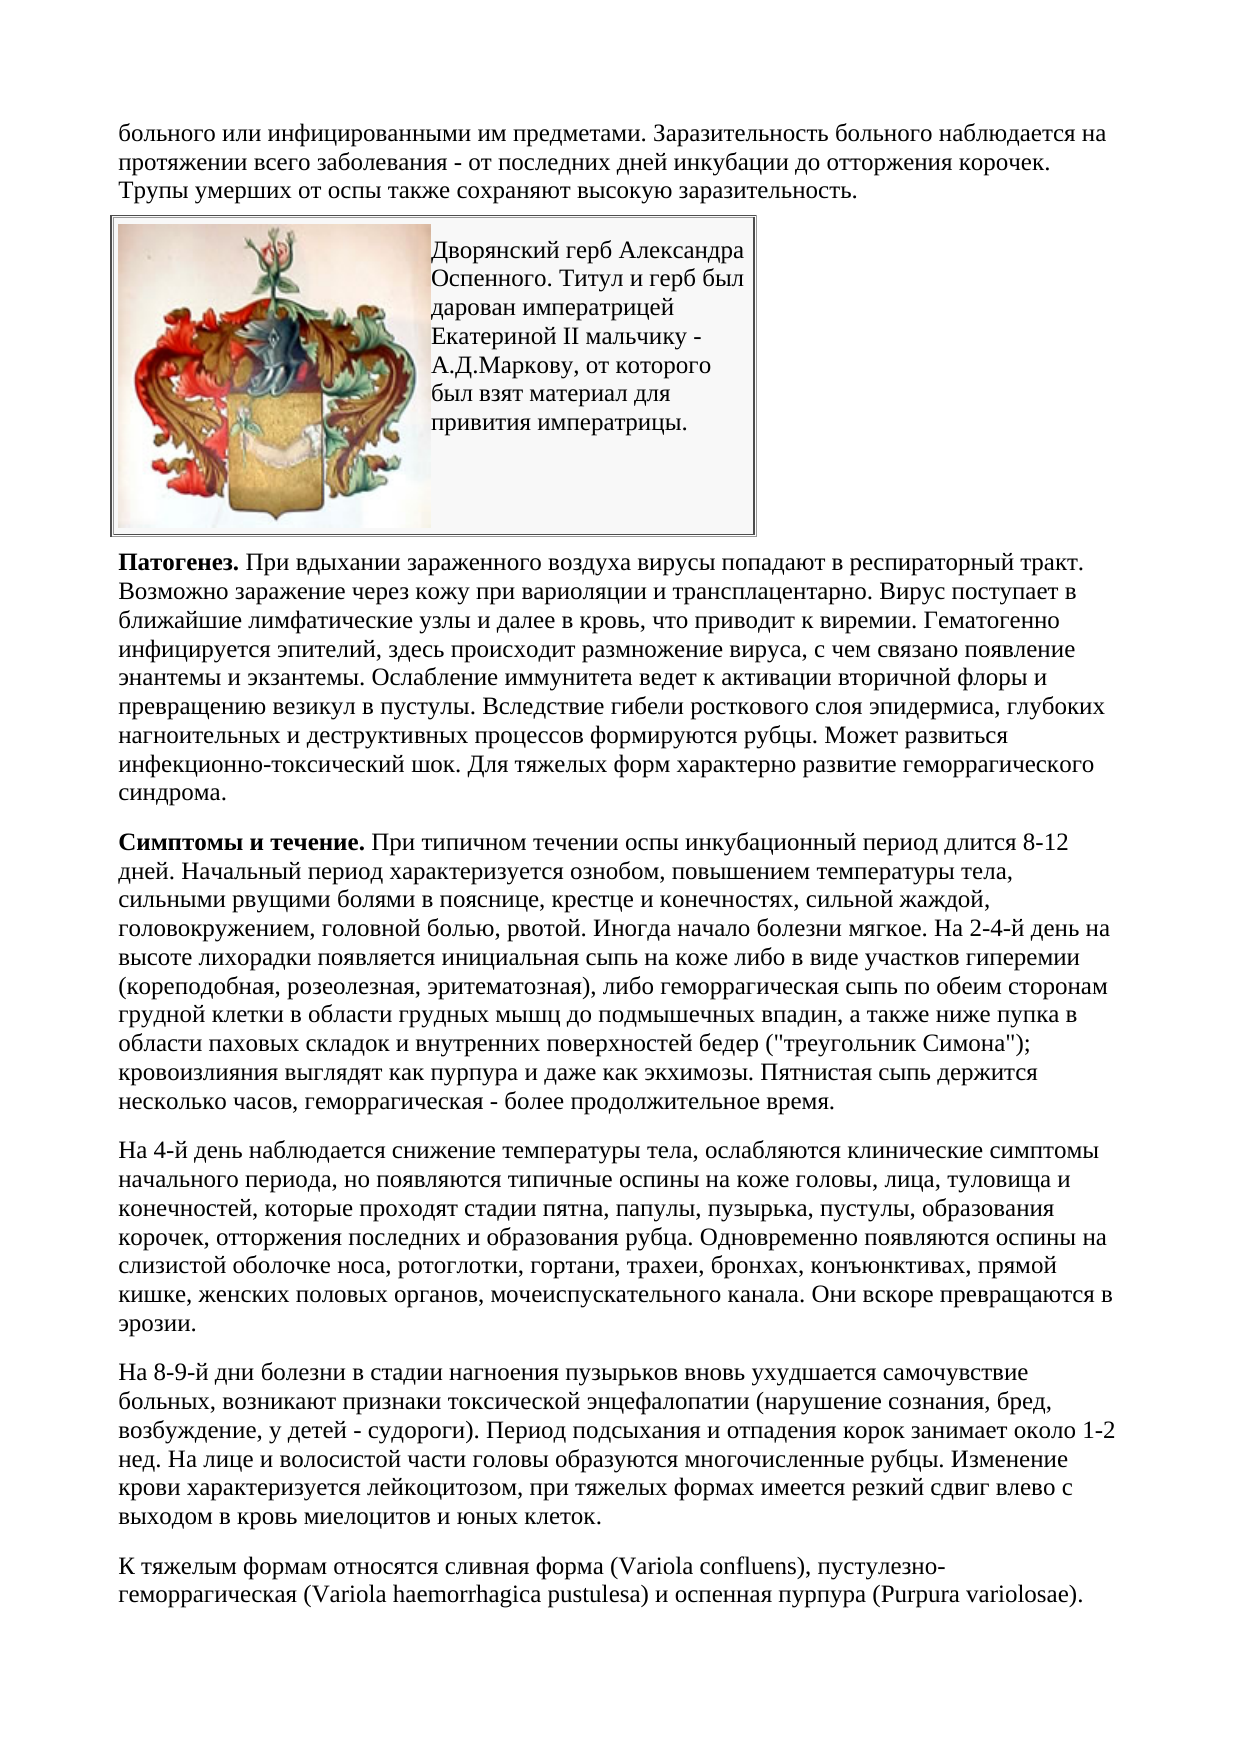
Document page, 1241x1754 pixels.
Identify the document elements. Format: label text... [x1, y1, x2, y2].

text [118, 118, 1122, 204]
text На 4-й день наблюдается снижение температуры тела, ослабляются клинические симптомы начального периода, но появляются типичные оспины на коже головы, лица, туловища и конечностей, которые проходят стадии пятна, папулы, пузырька, пустулы, образования корочек, отторжения последних и образования рубца. Одновременно появляются оспины на слизистой оболочке носа, ротоглотки, гортани, трахеи, бронхах, конъюнктивах, прямой кишке, женских половых органов, мочеиспускательного канала. Они вскоре превращаются в эрозии. [118, 1135, 1122, 1337]
text К тяжелым формам относятся сливная форма (Variola confluens), пустулезно-геморрагическая (Variola haemorrhagica pustulesa) и оспенная пурпура (Purpura variolosae). [118, 1551, 1122, 1608]
text На 8-9-й дни болезни в стадии нагноения пузырьков вновь ухудшается самочувствие больных, возникают признаки токсической энцефалопатии (нарушение сознания, бред, возбуждение, у детей - судороги). Период подсыхания и отпадения корок занимает около 1-2 нед. На лице и волосистой части головы образуются многочисленные рубцы. Изменение крови характеризуется лейкоцитозом, при тяжелых формах имеется резкий сдвиг влево с выходом в кровь миелоцитов и юных клеток. [118, 1357, 1122, 1530]
text Патогенез. При вдыхании зараженного воздуха вирусы попадают в респираторный тракт. Возможно заражение через кожу при вариоляции и трансплацентарно. Вирус поступает в ближайшие лимфатические узлы и далее в кровь, что приводит к виремии. Гематогенно инфицируется эпителий, здесь происходит размножение вируса, с чем связано появление энантемы и экзантемы. Ослабление иммунитета ведет к активации вторичной флоры и превращению везикул в пустулы. Вследствие гибели росткового слоя эпидермиса, глубоких нагноительных и деструктивных процессов формируются рубцы. Может развиться инфекционно-токсический шок. Для тяжелых форм характерно развитие геморрагического синдрома. [118, 547, 1122, 806]
text Симптомы и течение. При типичном течении оспы инкубационный период длится 8-12 дней. Начальный период характеризуется ознобом, повышением температуры тела, сильными рвущими болями в пояснице, крестце и конечностях, сильной жаждой, головокружением, головной болью, рвотой. Иногда начало болезни мягкое. На 2-4-й день на высоте лихорадки появляется инициальная сыпь на коже либо в виде участков гиперемии (кореподобная, розеолезная, эритематозная), либо геморрагическая сыпь по обеим сторонам грудной клетки в области грудных мышц до подмышечных впадин, а также ниже пупка в области паховых складок и внутренних поверхностей бедер ("треугольник Симона"); кровоизлияния выглядят как пурпура и даже как экхимозы. Пятнистая сыпь держится несколько часов, геморрагическая - более продолжительное время. [118, 827, 1122, 1114]
picture [118, 224, 431, 528]
table_header Дворянский герб Александра Оспенного. Титул и герб был дарован императрицей Екатериной II мальчику - А.Д.Маркову, от которого был взят материал для привития императрицы. [114, 218, 753, 534]
